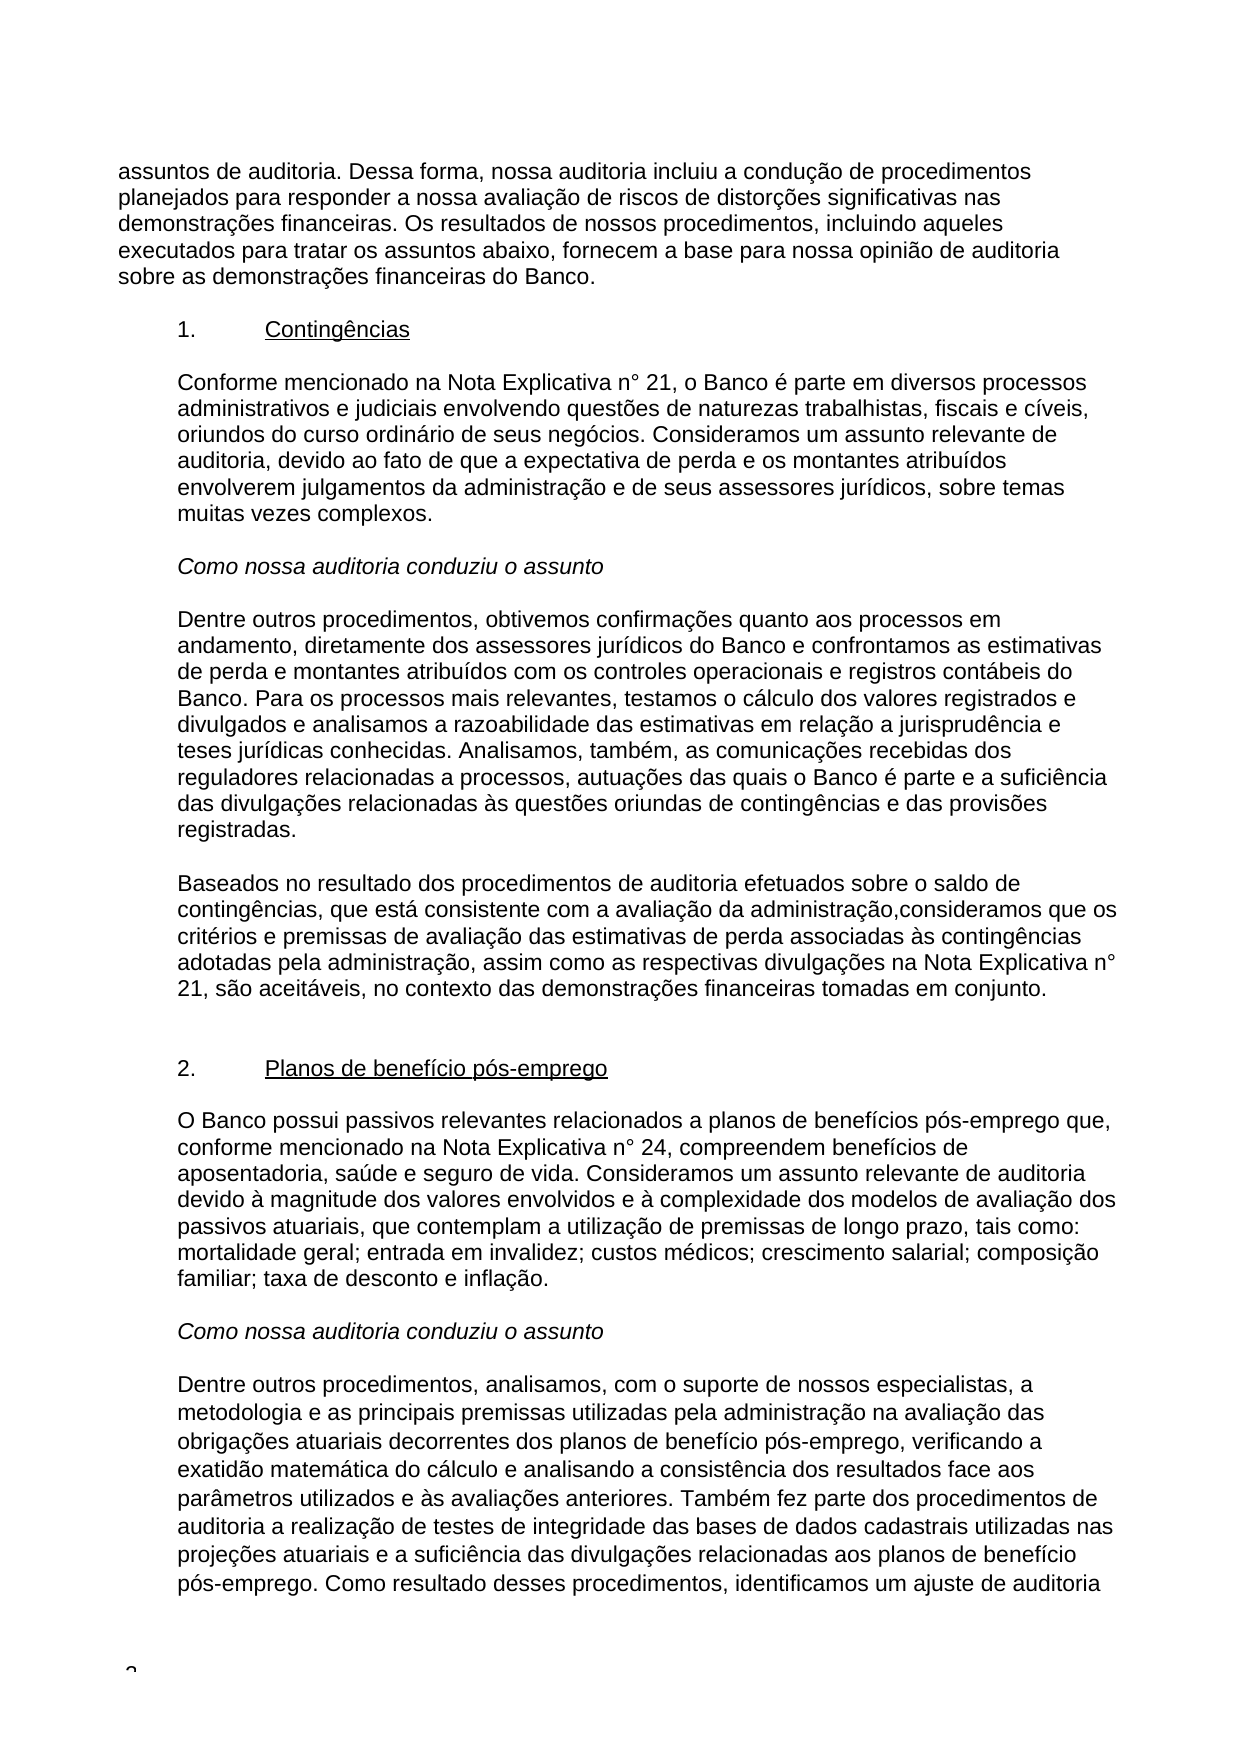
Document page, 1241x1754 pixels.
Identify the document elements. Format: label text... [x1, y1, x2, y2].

text Dentre outros procedimentos, analisamos, com o suporte de nossos especialistas, a metodologia e as principais premissas utilizadas pela administração na avaliação das obrigações atuariais decorrentes dos planos de benefício pós-emprego, verificando a exatidão matemática do cálculo e analisando a consistência dos resultados face aos parâmetros utilizados e às avaliações anteriores. Também fez parte dos procedimentos de auditoria a realização de testes de integridade das bases de dados cadastrais utilizadas nas projeções atuariais e a suficiência das divulgações relacionadas aos planos de benefício pós-emprego. Como resultado desses procedimentos, identificamos um ajuste de auditoria [177, 1371, 1116, 1596]
text Dentre outros procedimentos, obtivemos confirmações quanto aos processos em andamento, diretamente dos assessores jurídicos do Banco e confrontamos as estimativas de perda e montantes atribuídos com os controles operacionais e registros contábeis do Banco. Para os processos mais relevantes, testamos o cálculo dos valores registrados e divulgados e analisamos a razoabilidade das estimativas em relação a jurisprudência e teses jurídicas conhecidas. Analisamos, também, as comunicações recebidas dos reguladores relacionadas a processos, autuações das quais o Banco é parte e a suficiência das divulgações relacionadas às questões oriundas de contingências e das provisões registradas. [177, 606, 1110, 843]
text Conforme mencionado na Nota Explicativa n° 21, o Banco é parte em diversos processos administrativos e judiciais envolvendo questões de naturezas trabalhistas, fiscais e cíveis, oriundos do curso ordinário de seus negócios. Consideramos um assunto relevante de auditoria, devido ao fato de que a expectativa de perda e os montantes atribuídos envolverem julgamentos da administração e de seus assessores jurídicos, sobre temas muitas vezes complexos. [177, 368, 1092, 527]
text O Banco possui passivos relevantes relacionados a planos de benefícios pós-emprego que, conforme mencionado na Nota Explicativa n° 24, compreendem benefícios de aposentadoria, saúde e seguro de vida. Consideramos um assunto relevante de auditoria devido à magnitude dos valores envolvidos e à complexidade dos modelos de avaliação dos passivos atuariais, que contemplam a utilização de premissas de longo prazo, tais como: mortalidade geral; entrada em invalidez; custos médicos; crescimento salarial; composição familiar; taxa de desconto e inflação. [177, 1107, 1119, 1292]
text Baseados no resultado dos procedimentos de auditoria efetuados sobre o saldo de contingências, que está consistente com a avaliação da administração,consideramos que os critérios e premissas de avaliação das estimativas de perda associadas às contingências adotadas pela administração, assim como as respectivas divulgações na Nota Explicativa n° 21, são aceitáveis, no contexto das demonstrações financeiras tomadas em conjunto. [177, 870, 1120, 1002]
text assuntos de auditoria. Dessa forma, nossa auditoria incluiu a condução de procedimentos planejados para responder a nossa avaliação de riscos de distorções significativas nas demonstrações financeiras. Os resultados de nossos procedimentos, incluindo aqueles executados para tratar os assuntos abaixo, fornecem a base para nossa opinião de auditoria sobre as demonstrações financeiras do Banco. [118, 158, 1062, 289]
text Como nossa auditoria conduziu o assunto [177, 553, 1226, 579]
list Planos de benefício pós-emprego [177, 1054, 1226, 1081]
list Contingências [177, 316, 1226, 342]
text Como nossa auditoria conduziu o assunto [177, 1318, 1226, 1344]
